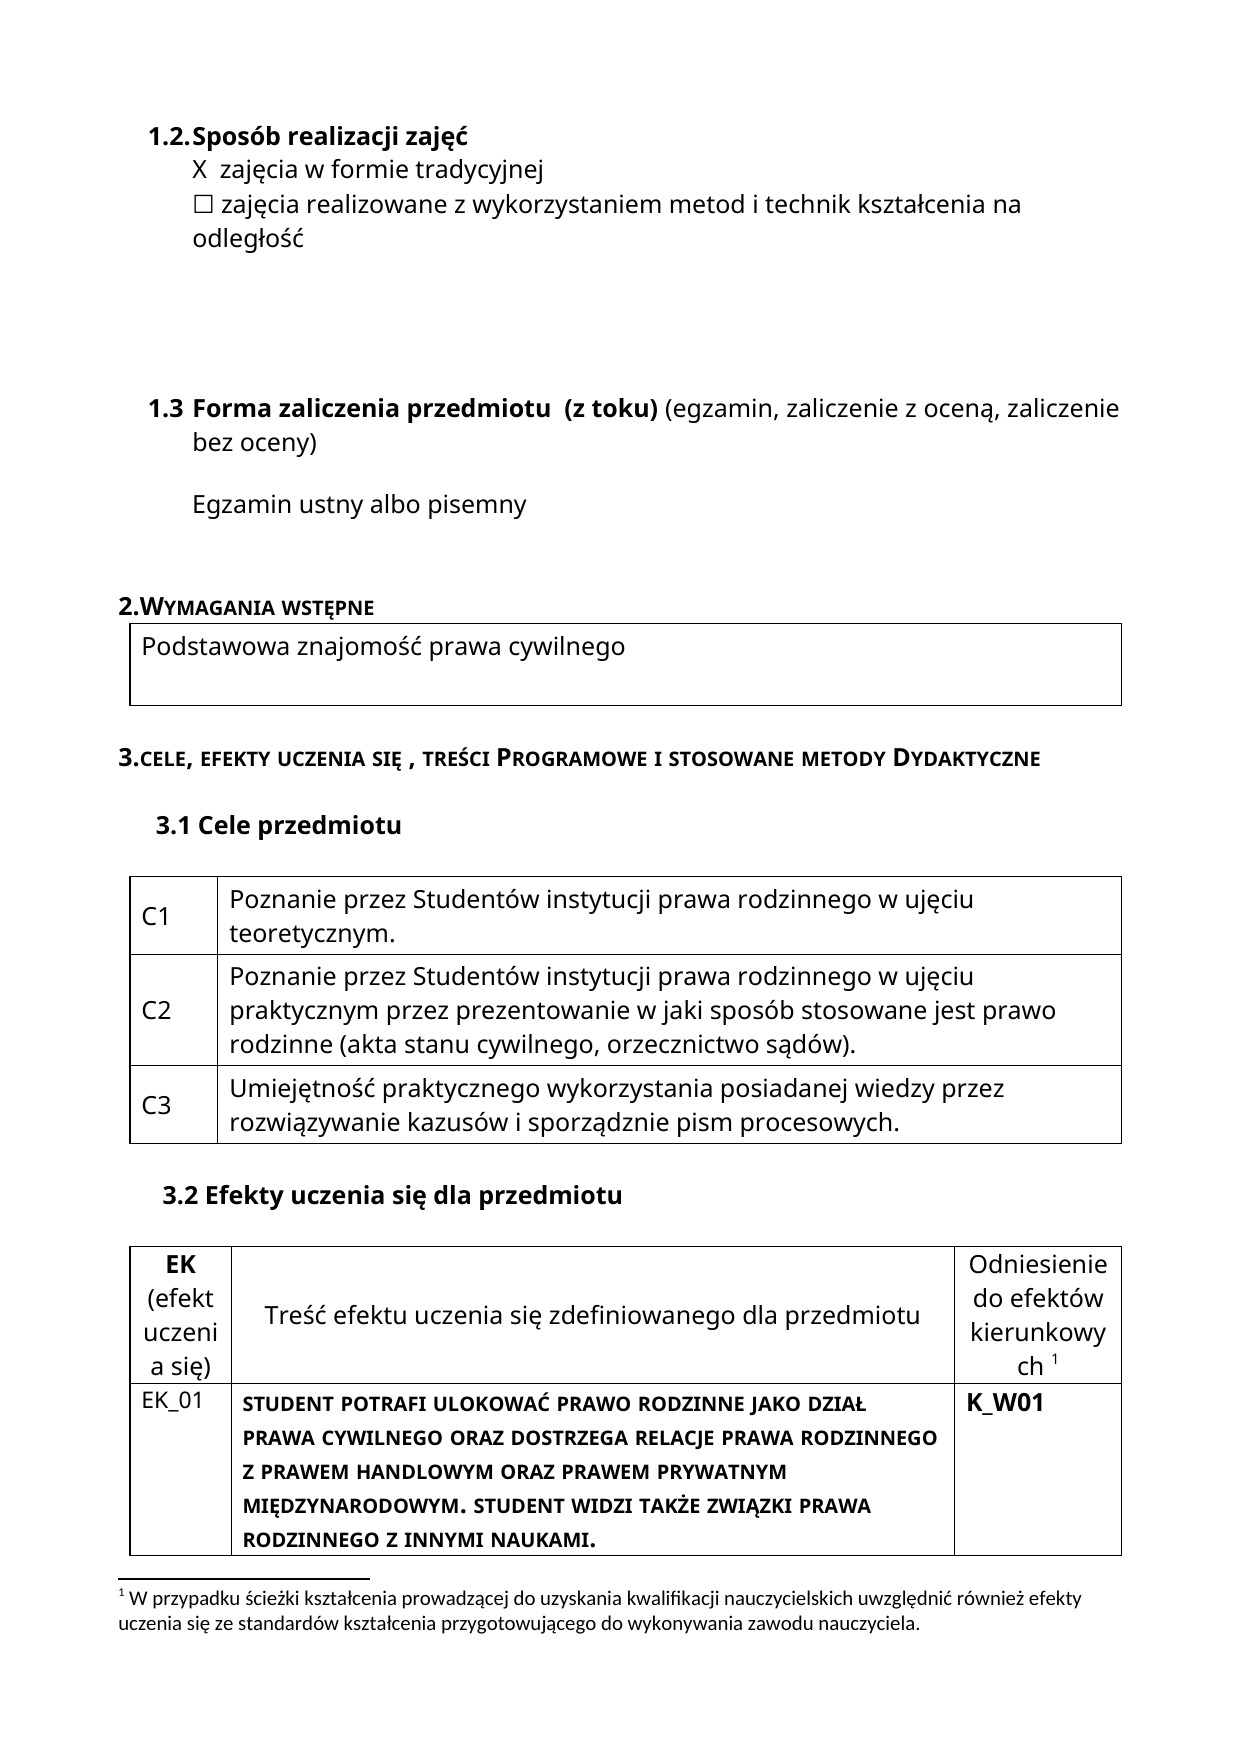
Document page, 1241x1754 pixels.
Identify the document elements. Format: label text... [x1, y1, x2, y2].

table_cell Umiejętność praktycznego wykorzystania posiadanej wiedzy przez rozwiązywanie kazusów i sporządznie pism procesowych. [218, 1066, 1121, 1143]
text 3.1 Cele przedmiotu [156, 808, 1122, 842]
table_cell EK_01 [131, 1384, 231, 1554]
text X zajęcia w formie tradycyjnej [192, 152, 1122, 186]
table_header Treść efektu uczenia się zdefiniowanego dla przedmiotu [232, 1247, 954, 1383]
table_cell K_W01 [955, 1384, 1121, 1554]
table_header Poznanie przez Studentów instytucji prawa rodzinnego w ujęciu teoretycznym. [218, 877, 1121, 953]
table_header C1 [131, 877, 217, 953]
text 3.2 Efekty uczenia się dla przedmiotu [162, 1178, 1122, 1212]
table_cell student potrafi ulokować prawo rodzinne jako dział prawa cywilnego oraz dostrzega relacje prawa rodzinnego z prawem handlowym oraz prawem prywatnym międzynarodowym. student widzi także związki prawa rodzinnego z innymi naukami. [232, 1384, 954, 1554]
table_cell C3 [131, 1066, 217, 1143]
table_cell C2 [131, 955, 217, 1065]
text 1.3 Forma zaliczenia przedmiotu (z toku) (egzamin, zaliczenie z oceną, zaliczenie bez oceny) [148, 391, 1122, 459]
table_cell Poznanie przez Studentów instytucji prawa rodzinnego w ujęciu praktycznym przez prezentowanie w jaki sposób stosowane jest prawo rodzinne (akta stanu cywilnego, orzecznictwo sądów). [218, 955, 1121, 1065]
table_header Podstawowa znajomość prawa cywilnego [131, 624, 1121, 705]
text 1.2. Sposób realizacji zajęć [148, 118, 1122, 152]
text 3.cele, efekty uczenia się , treści Programowe i stosowane metody Dydaktyczne [118, 740, 1122, 774]
text 2.Wymagania wstępne [118, 589, 1122, 623]
table_header Odniesienie do efektów kierunkowych [955, 1247, 1121, 1383]
table_header EK (efekt uczenia się) [131, 1247, 231, 1383]
text ☐ zajęcia realizowane z wykorzystaniem metod i technik kształcenia na odległość [192, 186, 1122, 254]
text Egzamin ustny albo pisemny [118, 487, 1122, 521]
